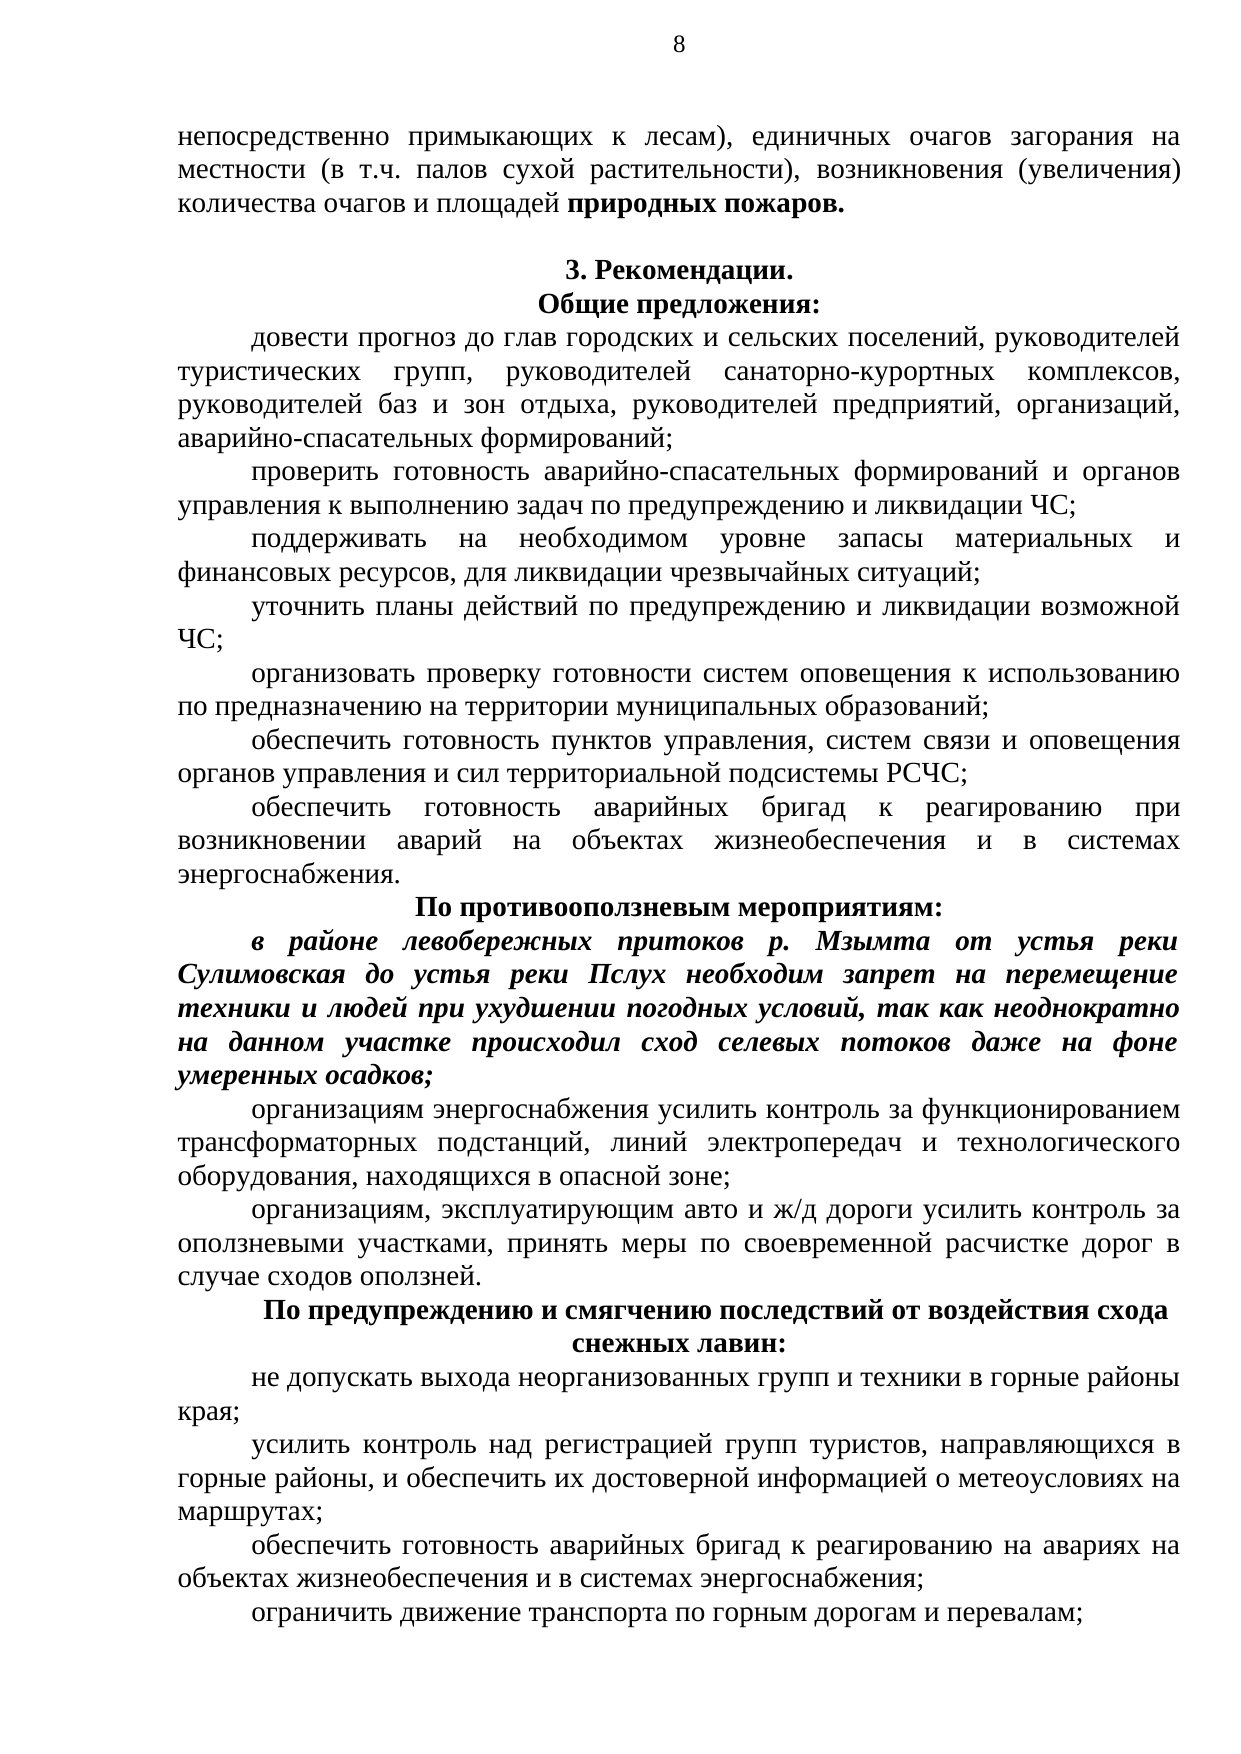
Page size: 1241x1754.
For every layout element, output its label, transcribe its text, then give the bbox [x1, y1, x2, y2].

text Общие предложения: [177, 286, 1181, 319]
text По предупреждению и смягчению последствий от воздействия схода снежных лавин: [177, 1292, 1181, 1359]
text организациям энергоснабжения усилить контроль за функционированием трансформаторных подстанций, линий электропередач и технологического оборудования, находящихся в опасной зоне; [177, 1091, 1181, 1191]
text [177, 118, 1181, 219]
text обеспечить готовность аварийных бригад к реагированию при возникновении аварий на объектах жизнеобеспечения и в системах энергоснабжения. [177, 789, 1181, 889]
text довести прогноз до глав городских и сельских поселений, руководителей туристических групп, руководителей санаторно-курортных комплексов, руководителей баз и зон отдыха, руководителей предприятий, организаций, аварийно-спасательных формирований; [177, 319, 1181, 453]
text По противооползневым мероприятиям: [177, 889, 1181, 923]
text усилить контроль над регистрацией групп туристов, направляющихся в горные районы, и обеспечить их достоверной информацией о метеоусловиях на маршрутах; [177, 1426, 1181, 1527]
text проверить готовность аварийно-спасательных формирований и органов управления к выполнению задач по предупреждению и ликвидации ЧС; [177, 453, 1181, 521]
text 3. Рекомендации. [177, 252, 1181, 286]
text поддерживать на необходимом уровне запасы материальных и финансовых ресурсов, для ликвидации чрезвычайных ситуаций; [177, 521, 1181, 588]
text ограничить движение транспорта по горным дорогам и перевалам; [177, 1594, 1181, 1627]
text в районе левобережных притоков р. Мзымта от устья реки Сулимовская до устья реки Пслух необходим запрет на перемещение техники и людей при ухудшении погодных условий, так как неоднократно на данном участке происходил сход селевых потоков даже на фоне умеренных осадков; [177, 923, 1181, 1091]
text организациям, эксплуатирующим авто и ж/д дороги усилить контроль за оползневыми участками, принять меры по своевременной расчистке дорог в случае сходов оползней. [177, 1191, 1181, 1292]
text не допускать выхода неорганизованных групп и техники в горные районы края; [177, 1359, 1181, 1426]
text обеспечить готовность пунктов управления, систем связи и оповещения органов управления и сил территориальной подсистемы РСЧС; [177, 722, 1181, 789]
text уточнить планы действий по предупреждению и ликвидации возможной ЧС; [177, 588, 1181, 655]
text организовать проверку готовности систем оповещения к использованию по предназначению на территории муниципальных образований; [177, 655, 1181, 722]
text обеспечить готовность аварийных бригад к реагированию на авариях на объектах жизнеобеспечения и в системах энергоснабжения; [177, 1527, 1181, 1594]
